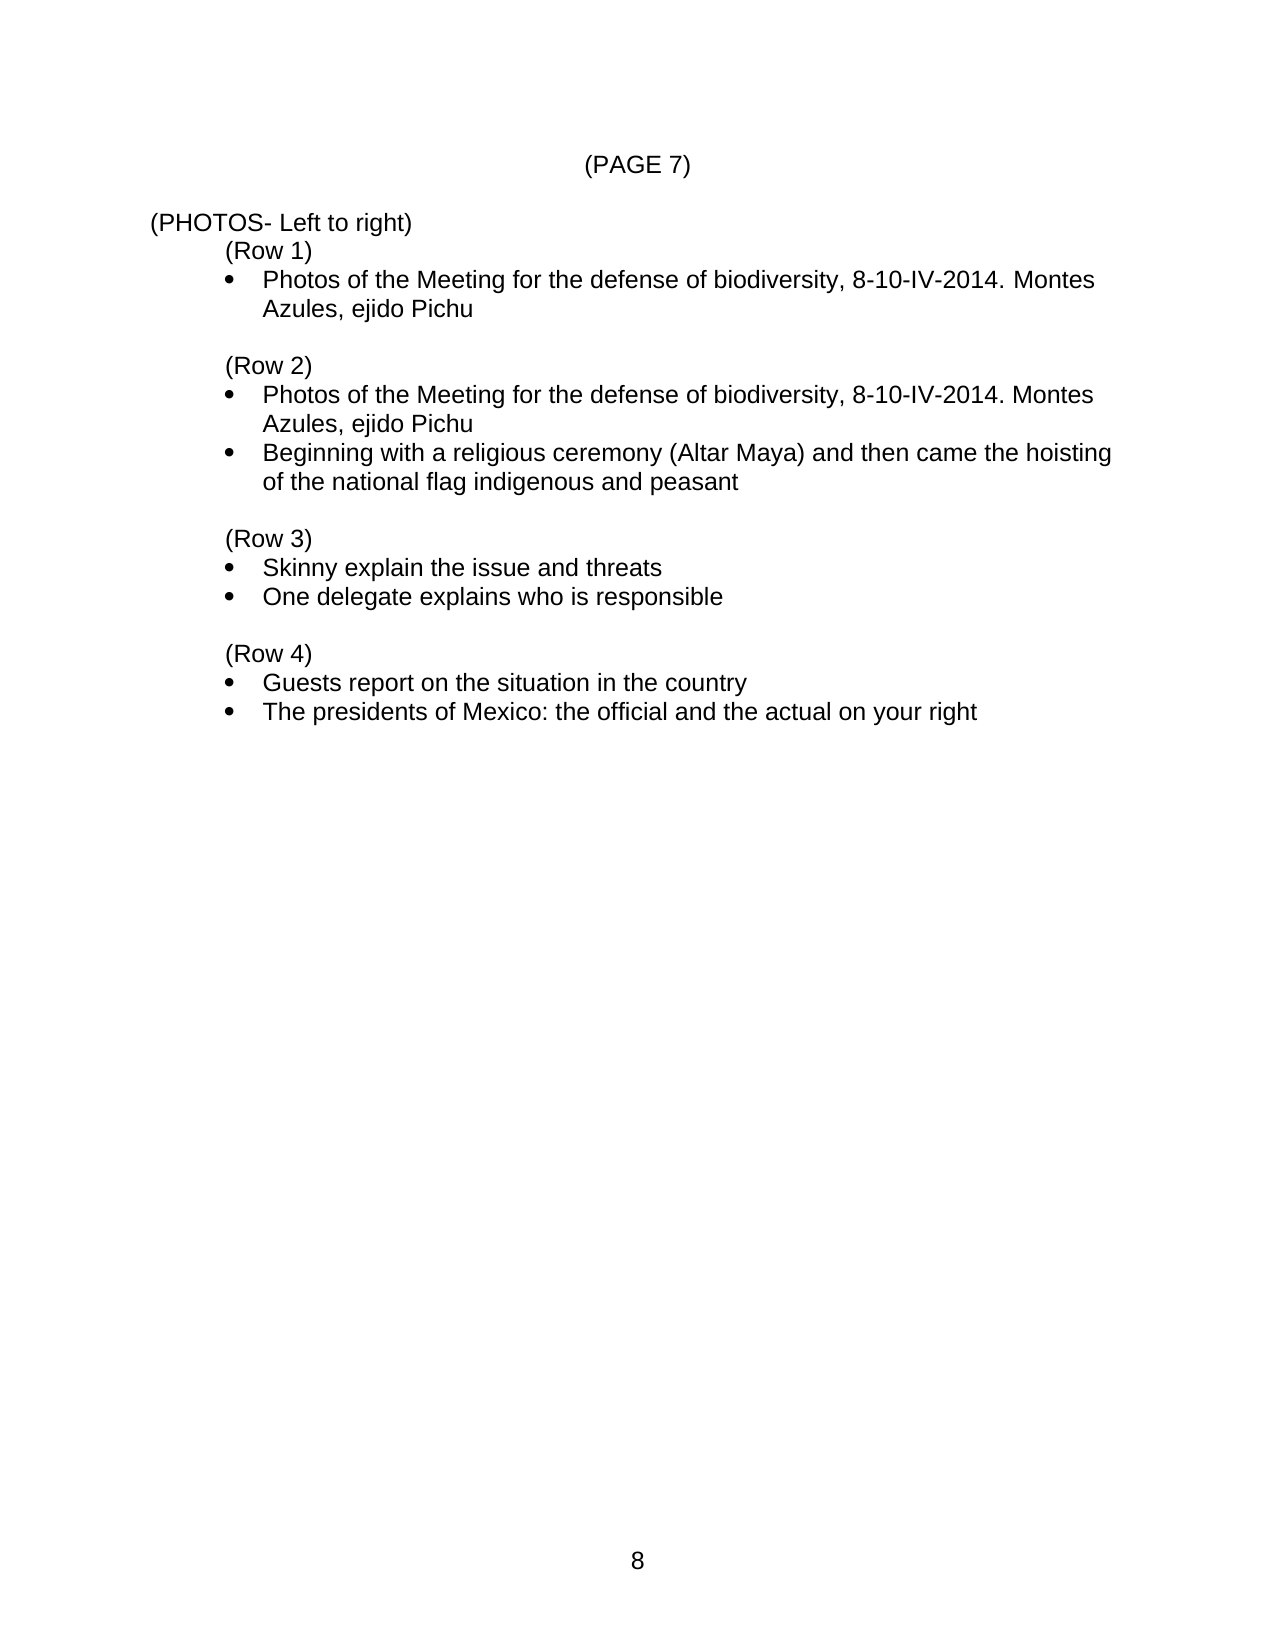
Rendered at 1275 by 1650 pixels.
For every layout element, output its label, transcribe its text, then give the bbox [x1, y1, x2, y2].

list (Row 1) [225, 236, 1125, 265]
list (PHOTOS- Left to right) [150, 207, 1125, 236]
text (Row 2) [225, 351, 1125, 380]
list Photos of the Meeting for the defense of biodiversity, 8-10-IV-2014. Montes Azules, ejido Pichu [225, 265, 1125, 323]
list (PAGE 7) [150, 150, 1125, 179]
list Skinny explain the issue and threats [225, 553, 1125, 582]
text (Row 4) [225, 639, 1125, 668]
list The presidents of Mexico: the official and the actual on your right [225, 697, 1125, 726]
list (Row 3) [225, 524, 1125, 553]
list One delegate explains who is responsible [225, 582, 1125, 611]
list Photos of the Meeting for the defense of biodiversity, 8-10-IV-2014. Montes Azules, ejido Pichu [225, 380, 1125, 438]
list Guests report on the situation in the country [225, 668, 1125, 697]
list Beginning with a religious ceremony (Altar Maya) and then came the hoisting of the national flag indigenous and peasant [225, 438, 1125, 495]
